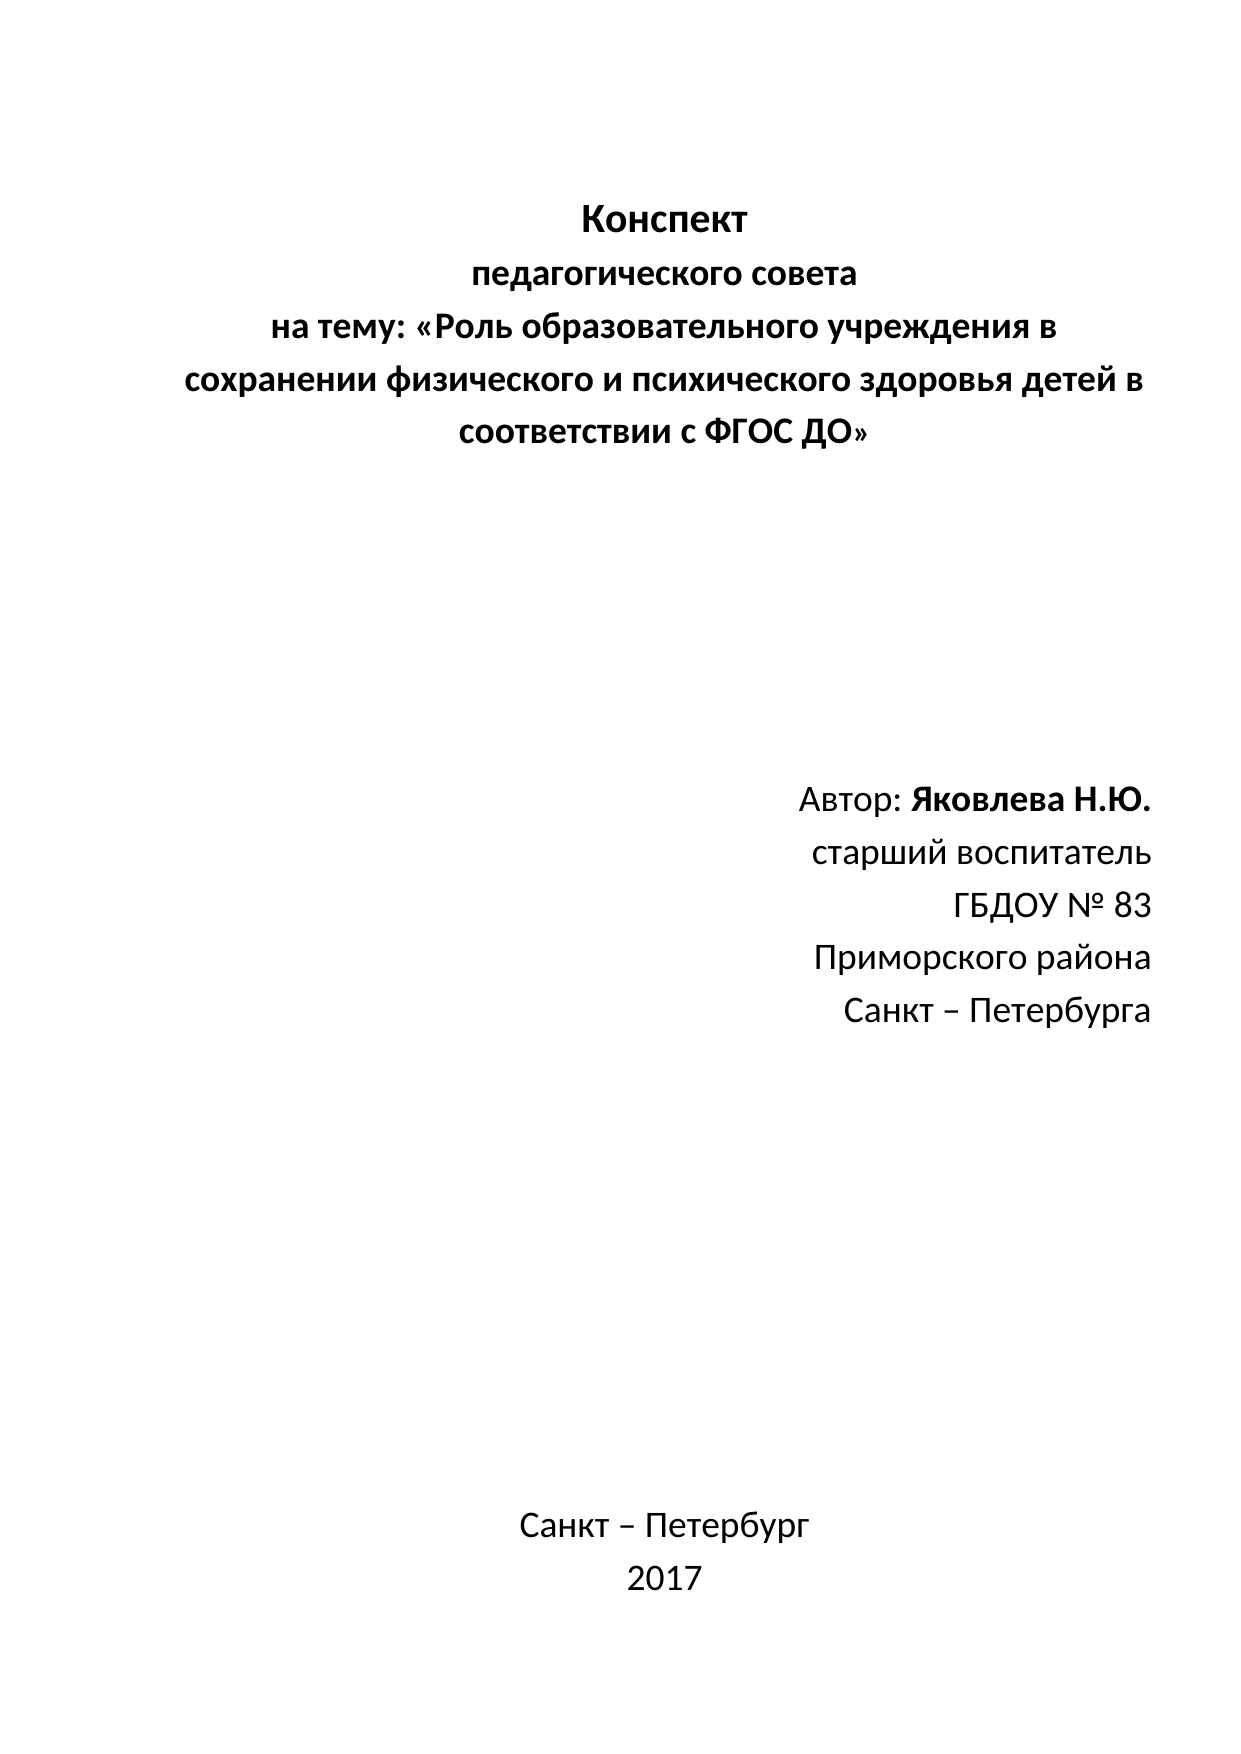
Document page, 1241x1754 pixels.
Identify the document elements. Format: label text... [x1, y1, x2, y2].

text Автор: Яковлева Н.Ю. старший воспитатель ГБДОУ № 83 Приморского района Санкт – Петербурга [177, 775, 1152, 1032]
text Санкт – Петербург 2017 [177, 1501, 1152, 1599]
text Конспект педагогического совета на тему: «Роль образовательного учреждения в сохранении физического и психического здоровья детей в соответствии с ФГОС ДО» [177, 192, 1152, 453]
